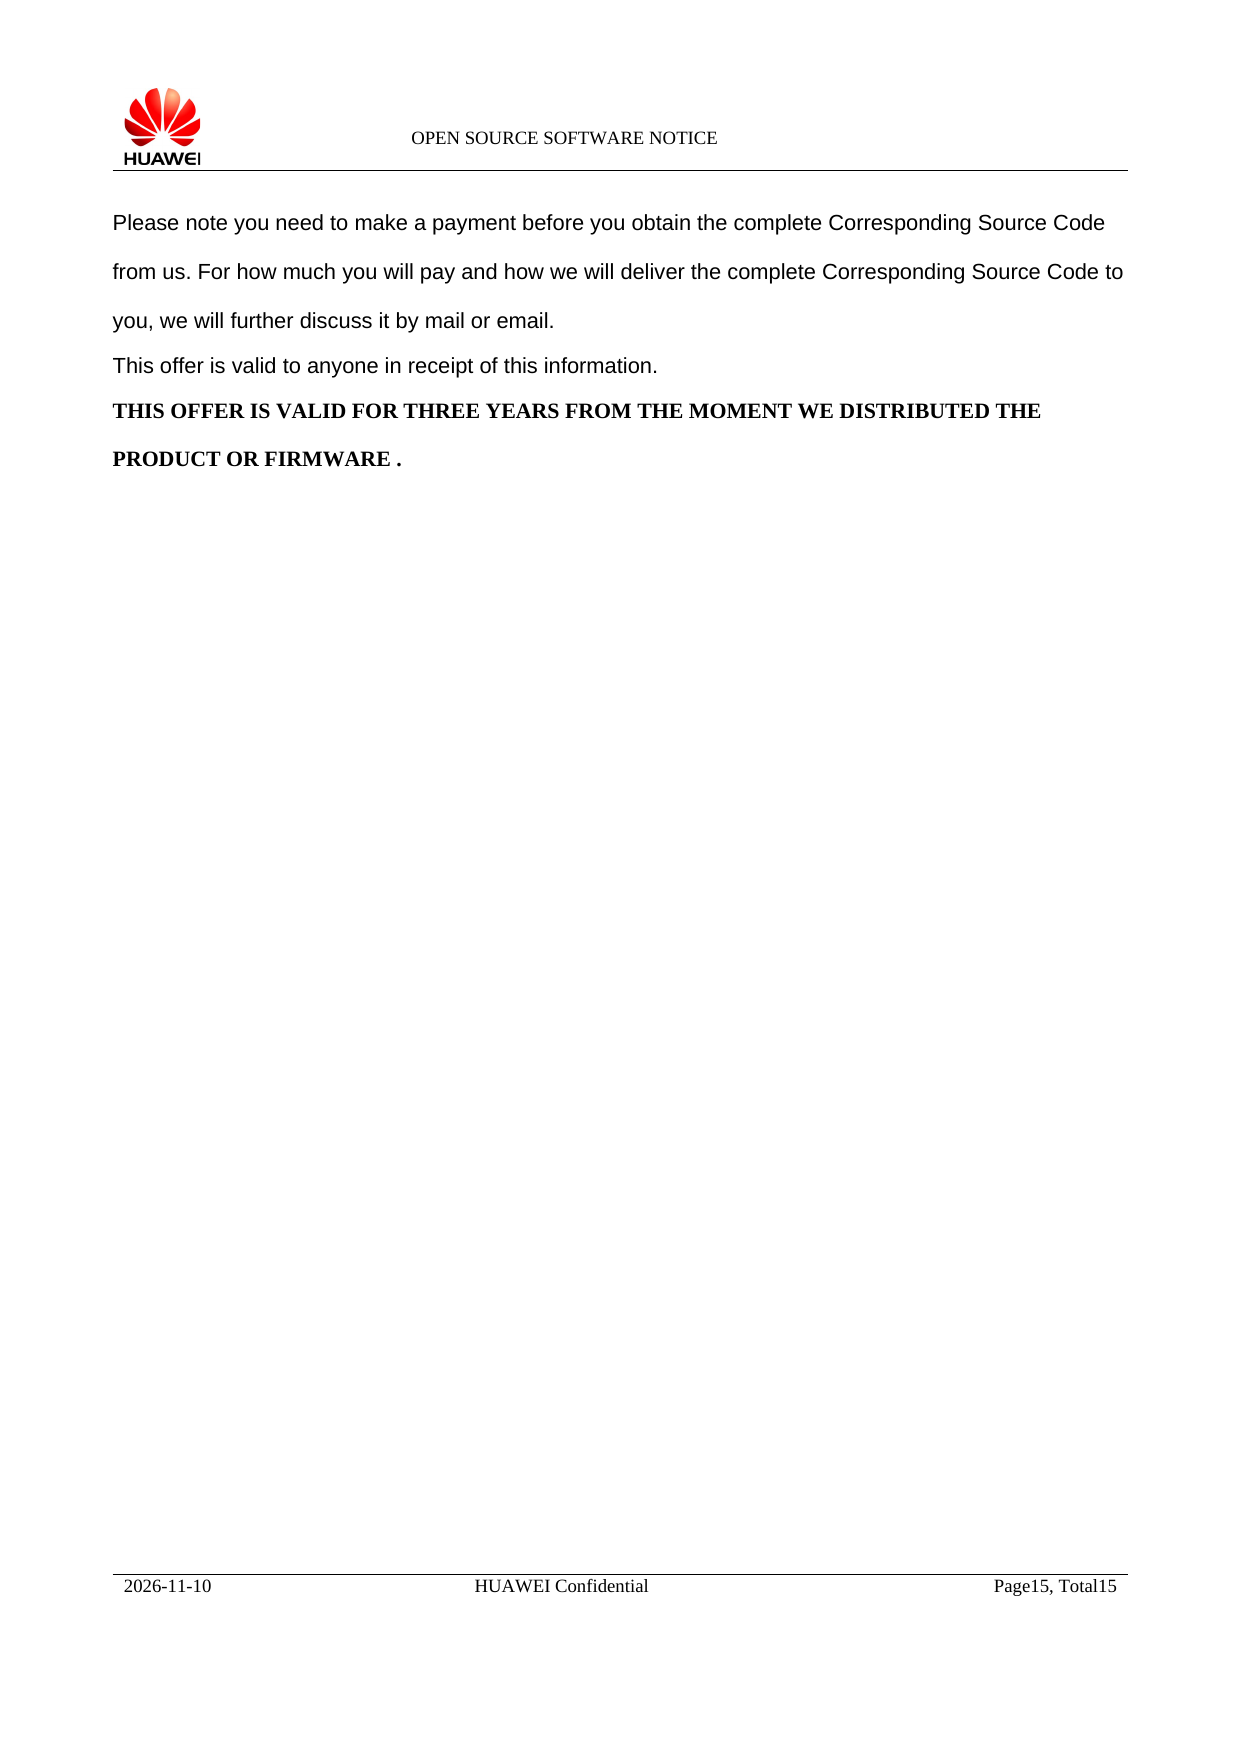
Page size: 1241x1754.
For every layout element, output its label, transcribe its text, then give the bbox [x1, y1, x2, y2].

picture [124, 88, 201, 165]
text Please note you need to make a payment before you obtain the complete Corresponding Source Code from us. For how much you will pay and how we will deliver the complete Corresponding Source Code to you, we will further discuss it by mail or email. [112, 206, 1128, 336]
text This offer is valid for three years from the moment we distributed the product or firmware . [112, 394, 1128, 475]
text This offer is valid to anyone in receipt of this information. [112, 349, 1128, 381]
